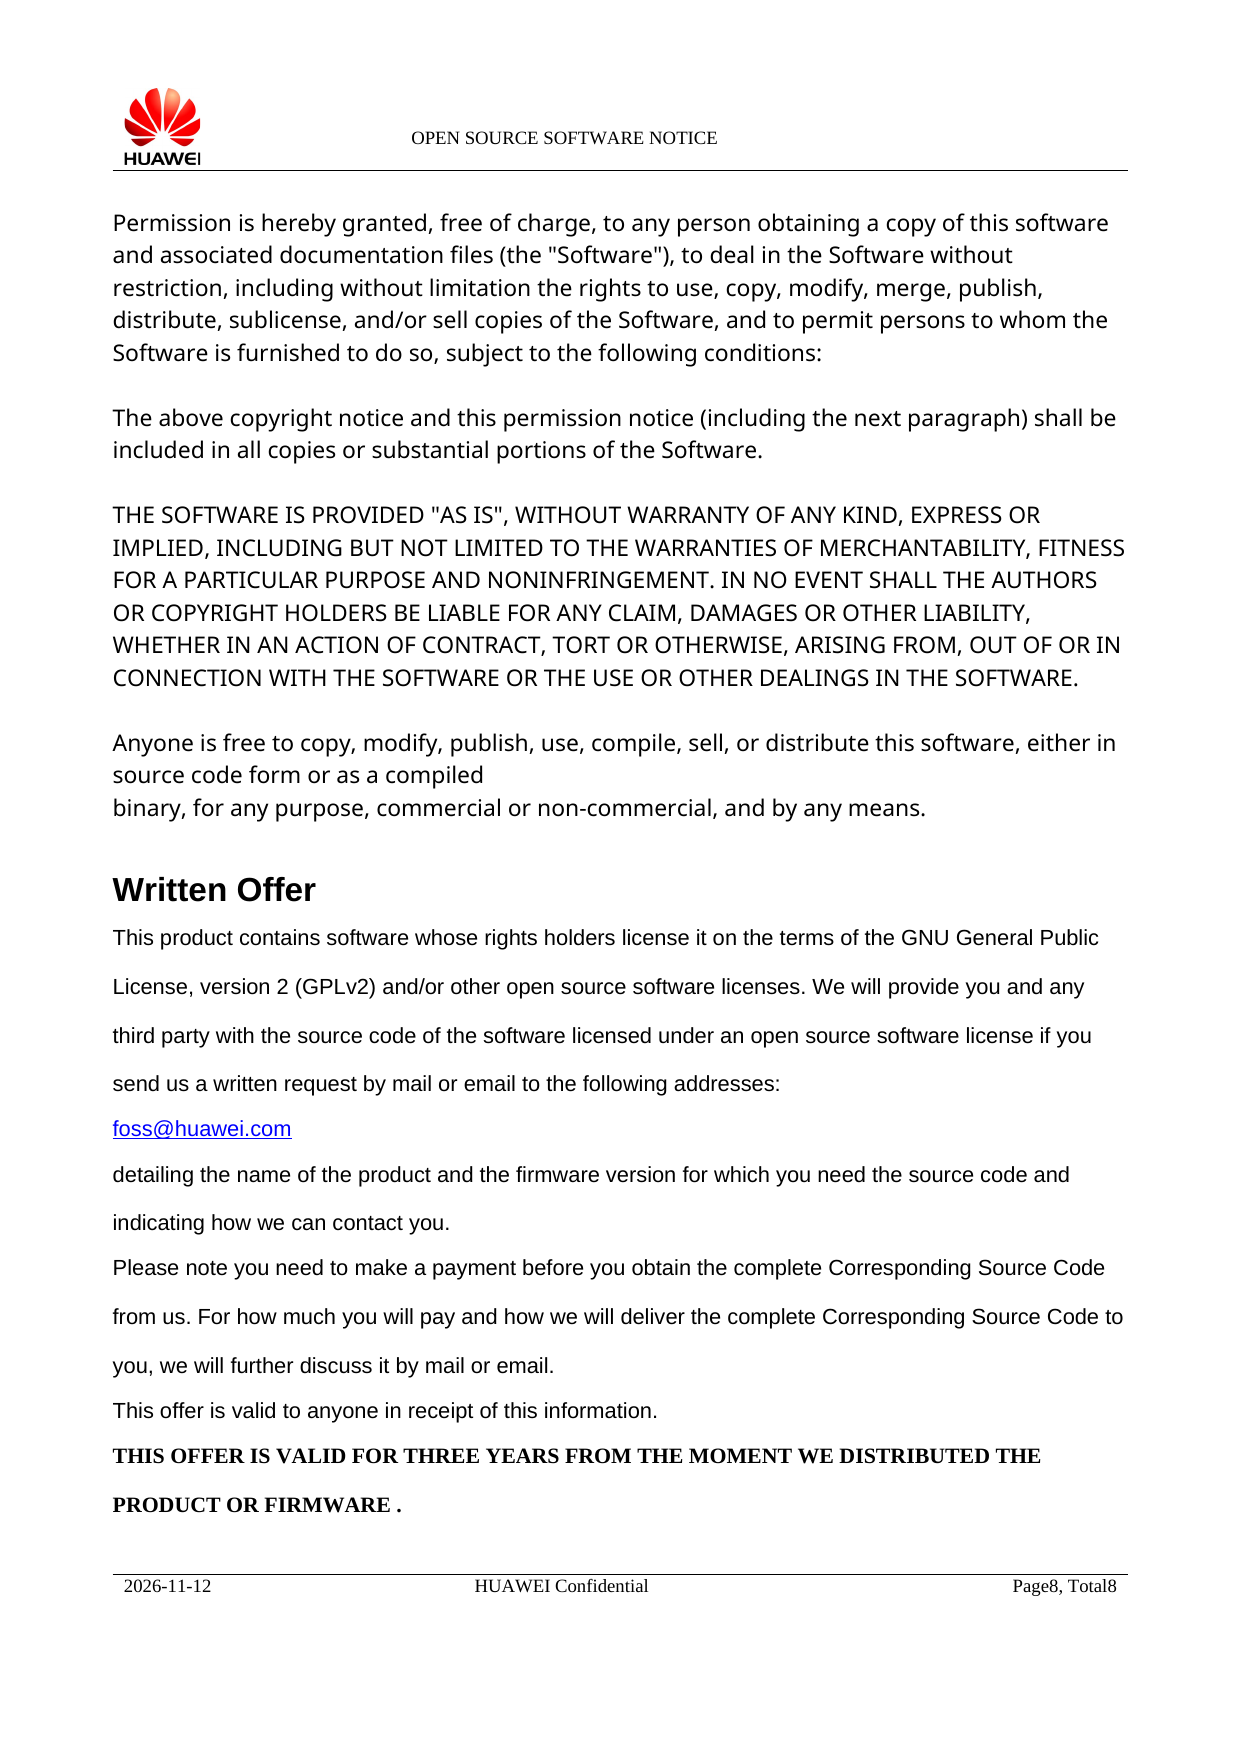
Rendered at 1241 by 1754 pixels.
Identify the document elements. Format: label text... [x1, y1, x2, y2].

text detailing the name of the product and the firmware version for which you need the source code and indicating how we can contact you. [112, 1158, 1128, 1239]
picture [124, 88, 201, 165]
text This product contains software whose rights holders license it on the terms of the GNU General Public License, version 2 (GPLv2) and/or other open source software licenses. We will provide you and any third party with the source code of the software licensed under an open source software license if you send us a written request by mail or email to the following addresses: [112, 921, 1128, 1100]
text binary, for any purpose, commercial or non-commercial, and by any means. [112, 791, 1128, 824]
text Please note you need to make a payment before you obtain the complete Corresponding Source Code from us. For how much you will pay and how we will deliver the complete Corresponding Source Code to you, we will further discuss it by mail or email. [112, 1252, 1128, 1382]
text Anyone is free to copy, modify, publish, use, compile, sell, or distribute this software, either in source code form or as a compiled [112, 726, 1128, 791]
text Written Offer [112, 856, 1128, 921]
text This offer is valid for three years from the moment we distributed the product or firmware . [112, 1439, 1128, 1521]
text foss@huawei.com [112, 1113, 1128, 1145]
text This offer is valid to anyone in receipt of this information. [112, 1394, 1128, 1427]
text Permission is hereby granted, free of charge, to any person obtaining a copy of this software and associated documentation files (the "Software"), to deal in the Software without restriction, including without limitation the rights to use, copy, modify, merge, publish, distribute, sublicense, and/or sell copies of the Software, and to permit persons to whom the Software is furnished to do so, subject to the following conditions: [112, 206, 1128, 369]
text The above copyright notice and this permission notice (including the next paragraph) shall be included in all copies or substantial portions of the Software. [112, 401, 1128, 466]
text THE SOFTWARE IS PROVIDED "AS IS", WITHOUT WARRANTY OF ANY KIND, EXPRESS OR IMPLIED, INCLUDING BUT NOT LIMITED TO THE WARRANTIES OF MERCHANTABILITY, FITNESS FOR A PARTICULAR PURPOSE AND NONINFRINGEMENT. IN NO EVENT SHALL THE AUTHORS OR COPYRIGHT HOLDERS BE LIABLE FOR ANY CLAIM, DAMAGES OR OTHER LIABILITY, WHETHER IN AN ACTION OF CONTRACT, TORT OR OTHERWISE, ARISING FROM, OUT OF OR IN CONNECTION WITH THE SOFTWARE OR THE USE OR OTHER DEALINGS IN THE SOFTWARE. [112, 499, 1128, 694]
